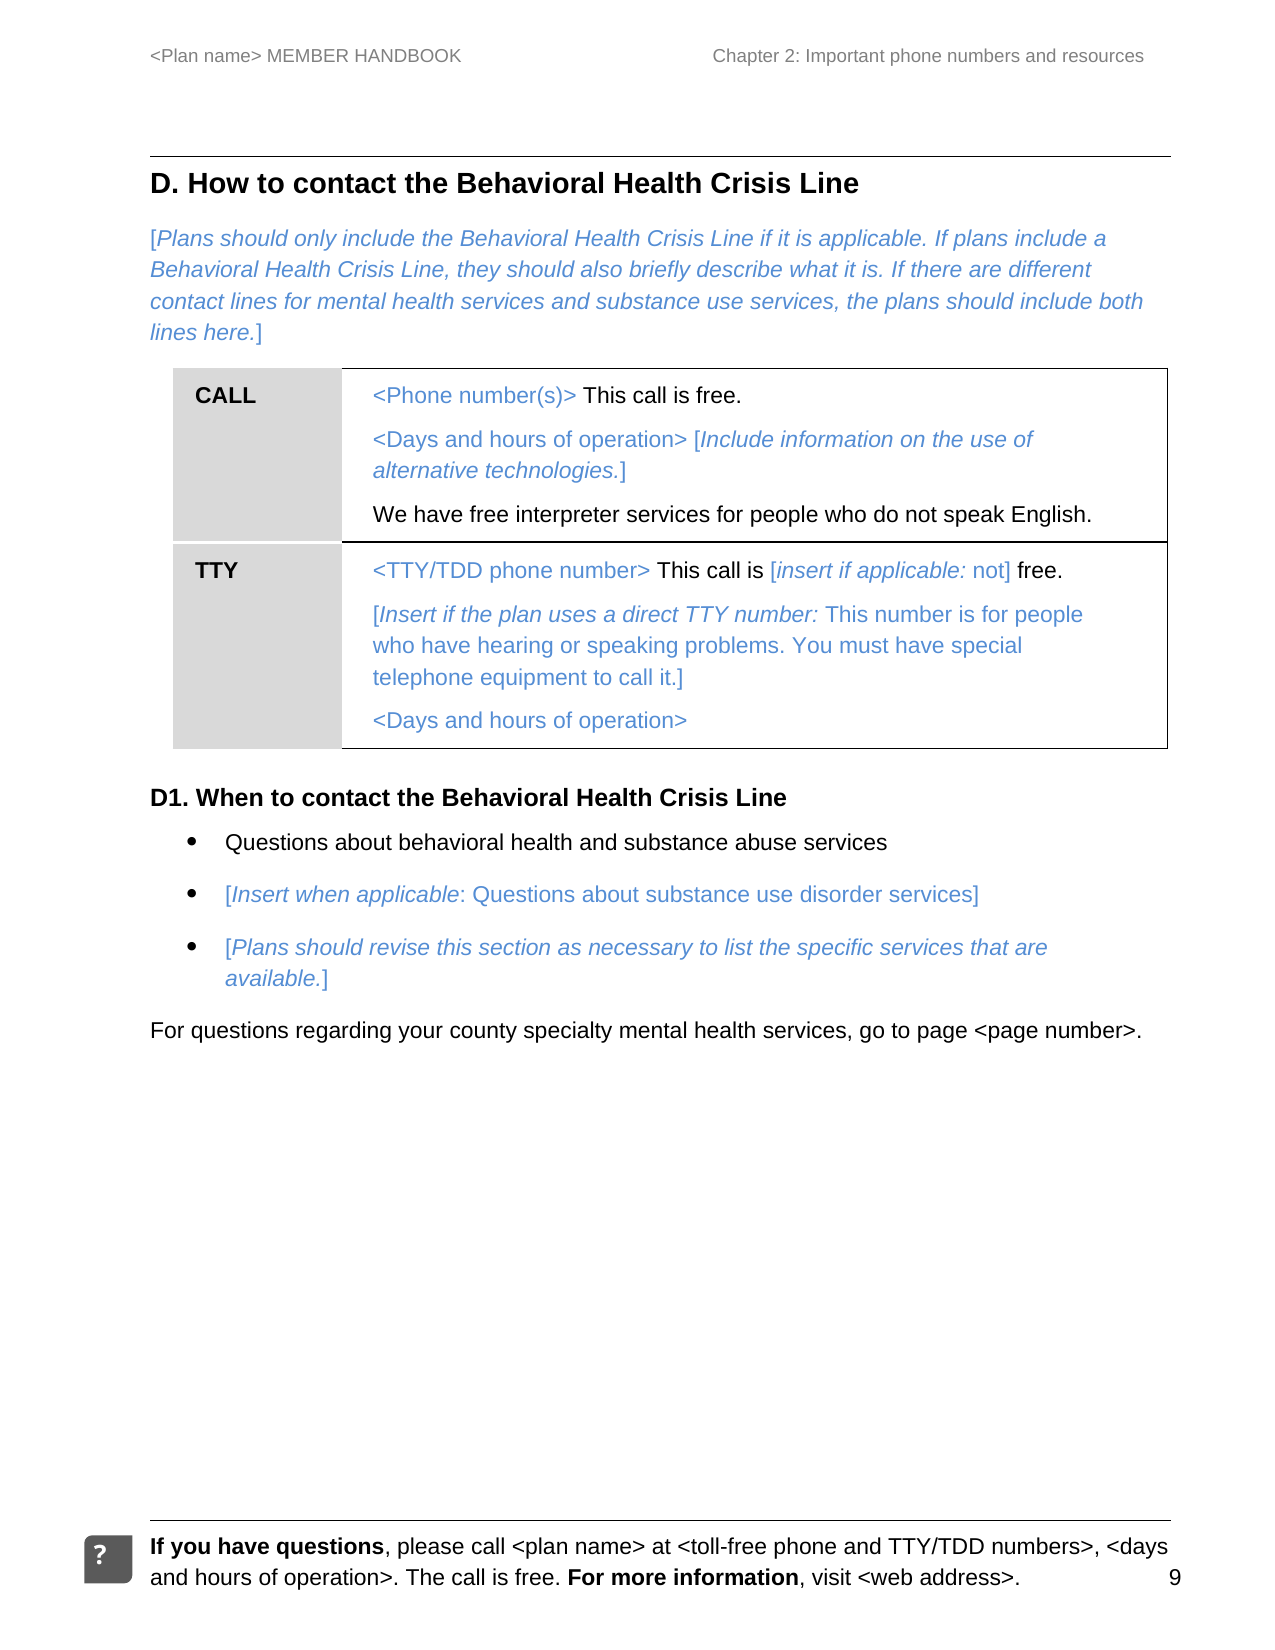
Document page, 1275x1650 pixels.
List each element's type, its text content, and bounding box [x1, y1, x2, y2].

table_header CALL [173, 369, 342, 541]
subtitle How to contact the Behavioral Health Crisis Line [150, 157, 1171, 201]
table_header <Phone number(s)> This call is free. <Days and hours of operation> [Include information on the use of alternative technologies.] We have free interpreter services for people who do not speak English. [342, 369, 1167, 541]
table_cell TTY [173, 544, 342, 748]
list [Insert when applicable: Questions about substance use disorder services] [187, 878, 1096, 909]
list Questions about behavioral health and substance abuse services [187, 826, 1096, 857]
table_cell <TTY/TDD phone number> This call is [insert if applicable: not] free. [Insert if the plan uses a direct TTY number: This number is for people who have hearing or speaking problems. You must have special telephone equipment to call it.] <Days and hours of operation> [342, 543, 1167, 748]
list [Plans should revise this section as necessary to list the specific services that are available.] [187, 930, 1096, 992]
subtitle For questions regarding your county specialty mental health services, go to page <page number>. [150, 1013, 1171, 1044]
subtitle D1. When to contact the Behavioral Health Crisis Line [150, 780, 1096, 813]
text [Plans should only include the Behavioral Health Crisis Line if it is applicable. If plans include a Behavioral Health Crisis Line, they should also briefly describe what it is. If there are different contact lines for mental health services and substance use services, the plans should include both lines here.] [150, 222, 1171, 347]
